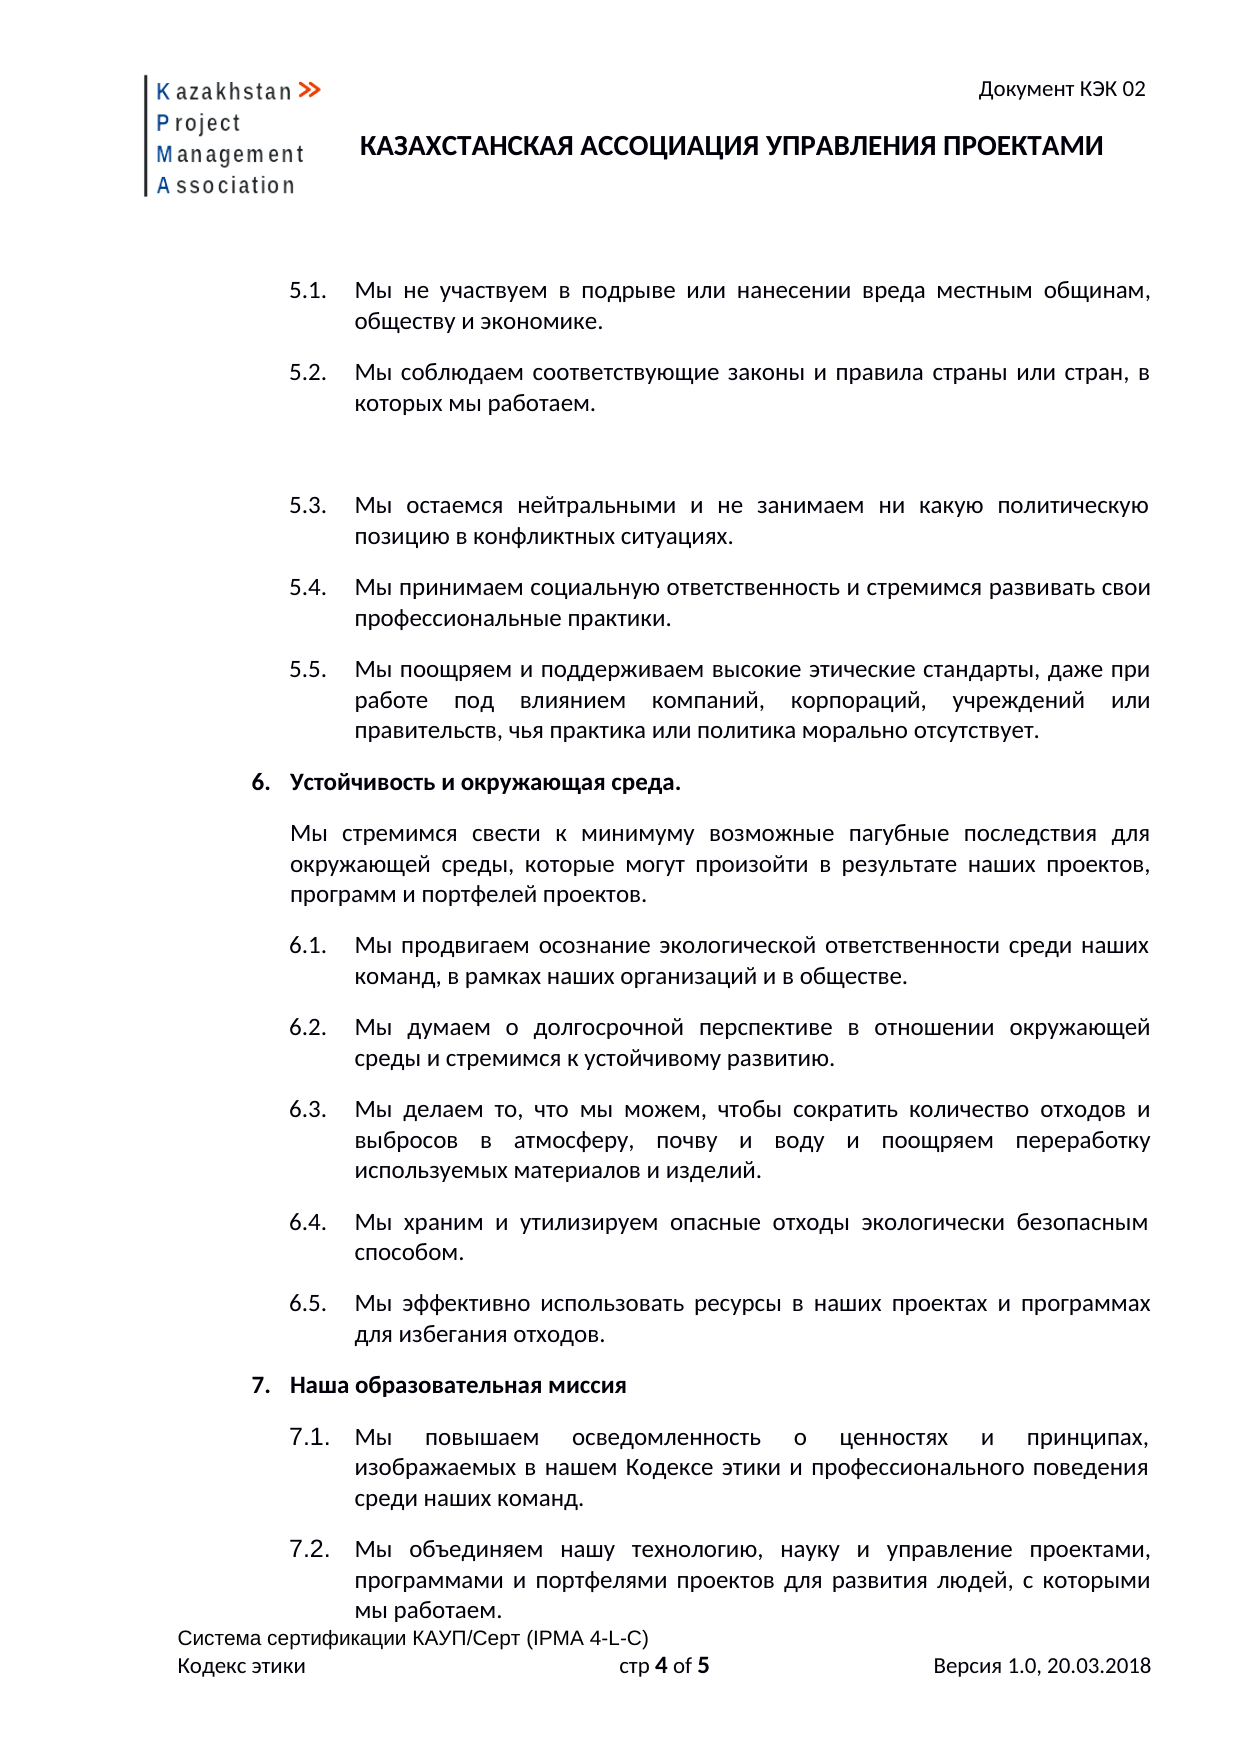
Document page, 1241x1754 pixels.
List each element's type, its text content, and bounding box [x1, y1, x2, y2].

list Мы храним и утилизируем опасные отходы экологически безопасным способом. [289, 1206, 1149, 1267]
list Устойчивость и окружающая среда. [251, 766, 1152, 796]
list Мы думаем о долгосрочной перспективе в отношении окружающей среды и стремимся к устойчивому развитию. [289, 1011, 1152, 1072]
list Мы объединяем нашу технологию, науку и управление проектами, программами и портфелями проектов для развития людей, с которыми мы работаем. [289, 1533, 1152, 1625]
list Мы остаемся нейтральными и не занимаем ни какую политическую позицию в конфликтных ситуациях. [289, 490, 1149, 551]
list Мы делаем то, что мы можем, чтобы сократить количество отходов и выбросов в атмосферу, почву и воду и поощряем переработку используемых материалов и изделий. [289, 1093, 1152, 1185]
list Мы поощряем и поддерживаем высокие этические стандарты, даже при работе под влиянием компаний, корпораций, учреждений или правительств, чья практика или политика морально отсутствует. [289, 653, 1152, 745]
list Мы принимаем социальную ответственность и стремимся развивать свои профессиональные практики. [289, 572, 1152, 633]
list Наша образовательная миссия [251, 1369, 1152, 1400]
list Мы продвигаем осознание экологической ответственности среди наших команд, в рамках наших организаций и в обществе. [289, 929, 1149, 991]
list Мы не участвуем в подрыве или нанесении вреда местным общинам, обществу и экономике. [289, 274, 1152, 336]
list Мы соблюдаем соответствующие законы и правила страны или стран, в которых мы работаем. [289, 356, 1152, 417]
list Мы повышаем осведомленность о ценностях и принципах, изображаемых в нашем Кодексе этики и профессионального поведения среди наших команд. [289, 1421, 1149, 1512]
list Мы эффективно использовать ресурсы в наших проектах и программах для избегания отходов. [289, 1288, 1152, 1349]
text Мы стремимся свести к минимуму возможные пагубные последствия для окружающей среды, которые могут произойти в результате наших проектов, программ и портфелей проектов. [290, 817, 1152, 909]
